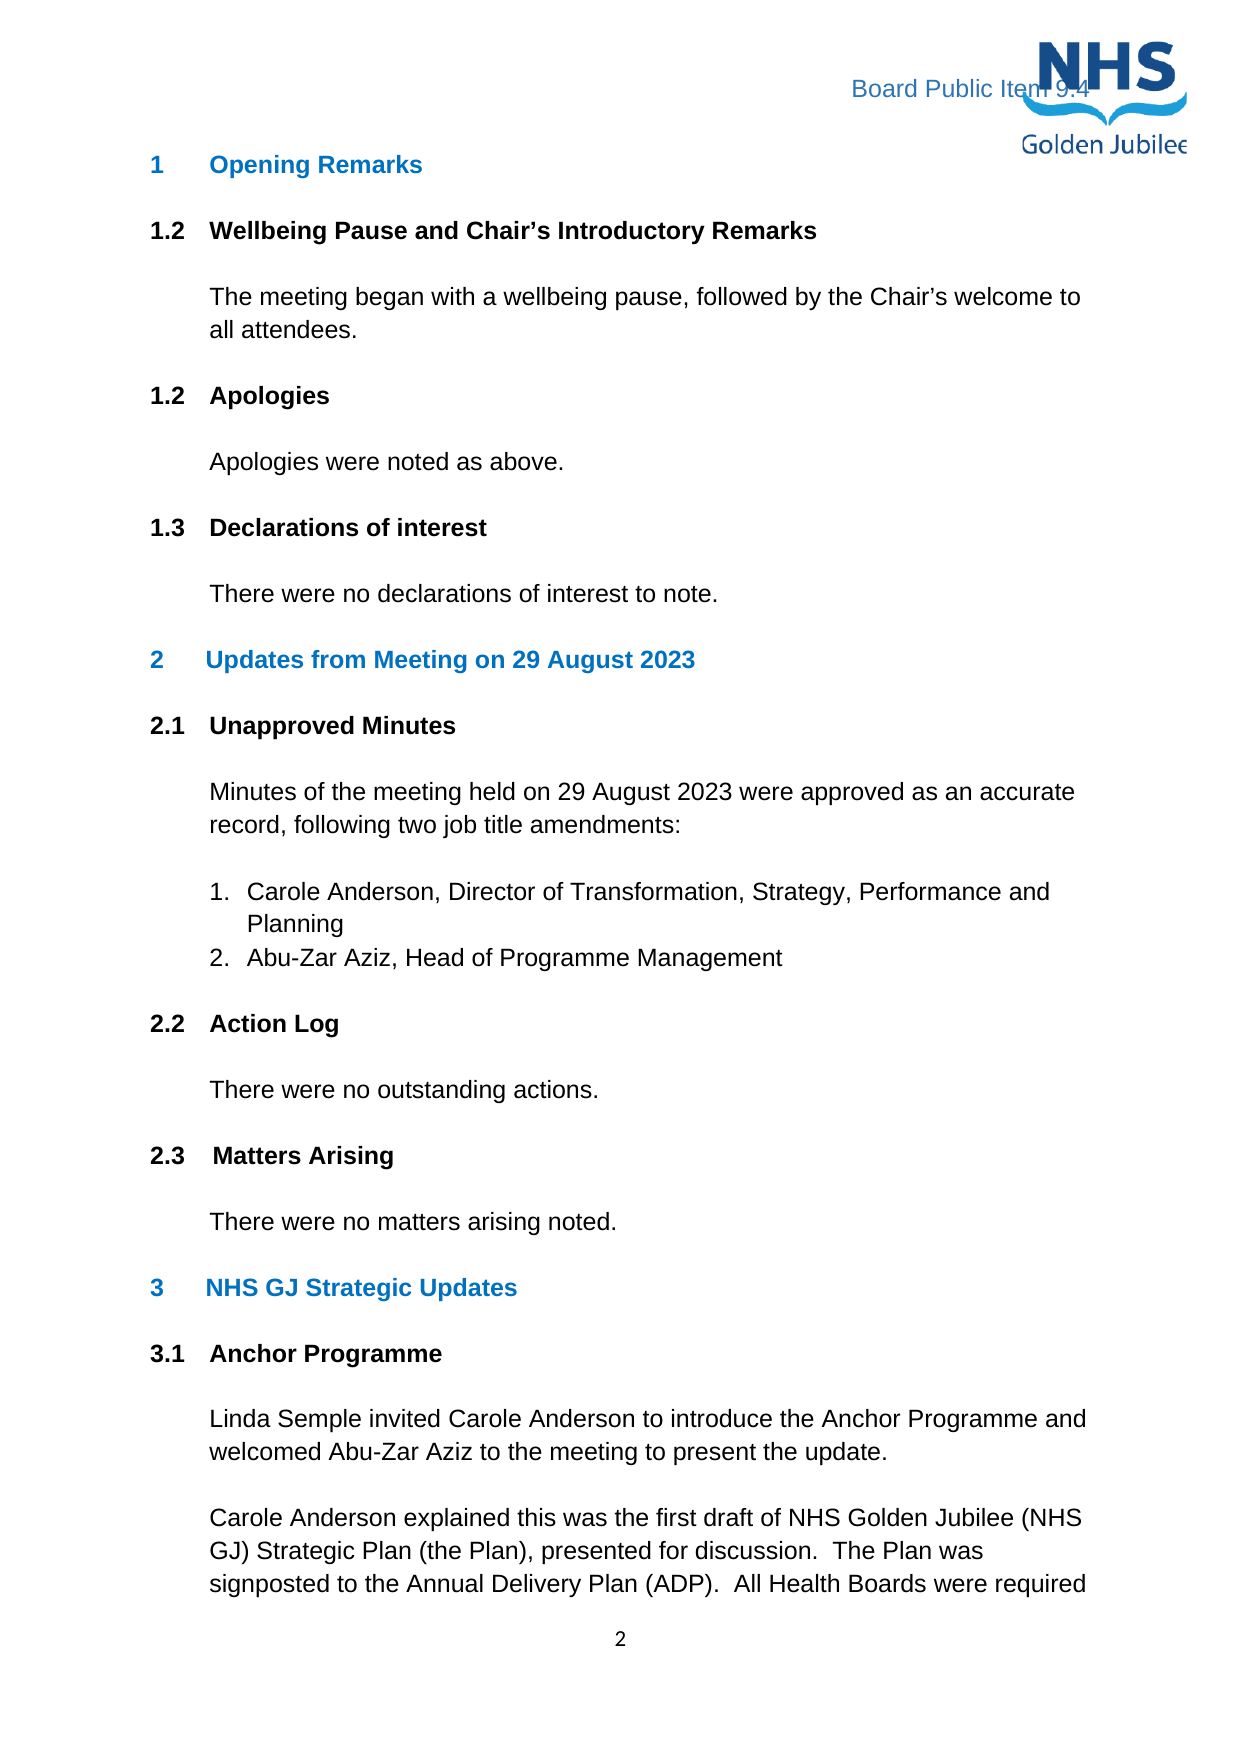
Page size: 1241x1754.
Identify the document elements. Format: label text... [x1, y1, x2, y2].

text 2.3 Matters Arising [150, 1141, 1090, 1169]
list Abu-Zar Aziz, Head of Programme Management [209, 942, 1090, 971]
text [209, 1503, 1090, 1598]
text Apologies were noted as above. [209, 447, 1090, 476]
text 2.2 Action Log [150, 1008, 1090, 1037]
text There were no declarations of interest to note. [150, 579, 1090, 608]
text 1.2 Apologies [150, 381, 1090, 410]
text Linda Semple invited Carole Anderson to introduce the Anchor Programme and welcomed Abu-Zar Aziz to the meeting to present the update. [150, 1404, 1090, 1466]
text 1.2 Wellbeing Pause and Chair’s Introductory Remarks [150, 216, 1090, 245]
list Minutes of the meeting held on 29 August 2023 were approved as an accurate record, following two job title amendments: [209, 777, 1090, 839]
text 2 Updates from Meeting on 29 August 2023 [150, 645, 1090, 674]
text 3.1 Anchor Programme [150, 1339, 1090, 1367]
picture [1020, 41, 1187, 158]
text There were no matters arising noted. [209, 1207, 1090, 1235]
list Opening Remarks [150, 150, 1090, 179]
text 2.1 Unapproved Minutes [150, 711, 1090, 740]
text 3 NHS GJ Strategic Updates [150, 1273, 1090, 1301]
text There were no outstanding actions. [150, 1074, 1090, 1103]
list Carole Anderson, Director of Transformation, Strategy, Performance and Planning [209, 876, 1090, 938]
text The meeting began with a wellbeing pause, followed by the Chair’s welcome to all attendees. [150, 282, 1090, 344]
text 1.3 Declarations of interest [150, 513, 1090, 542]
